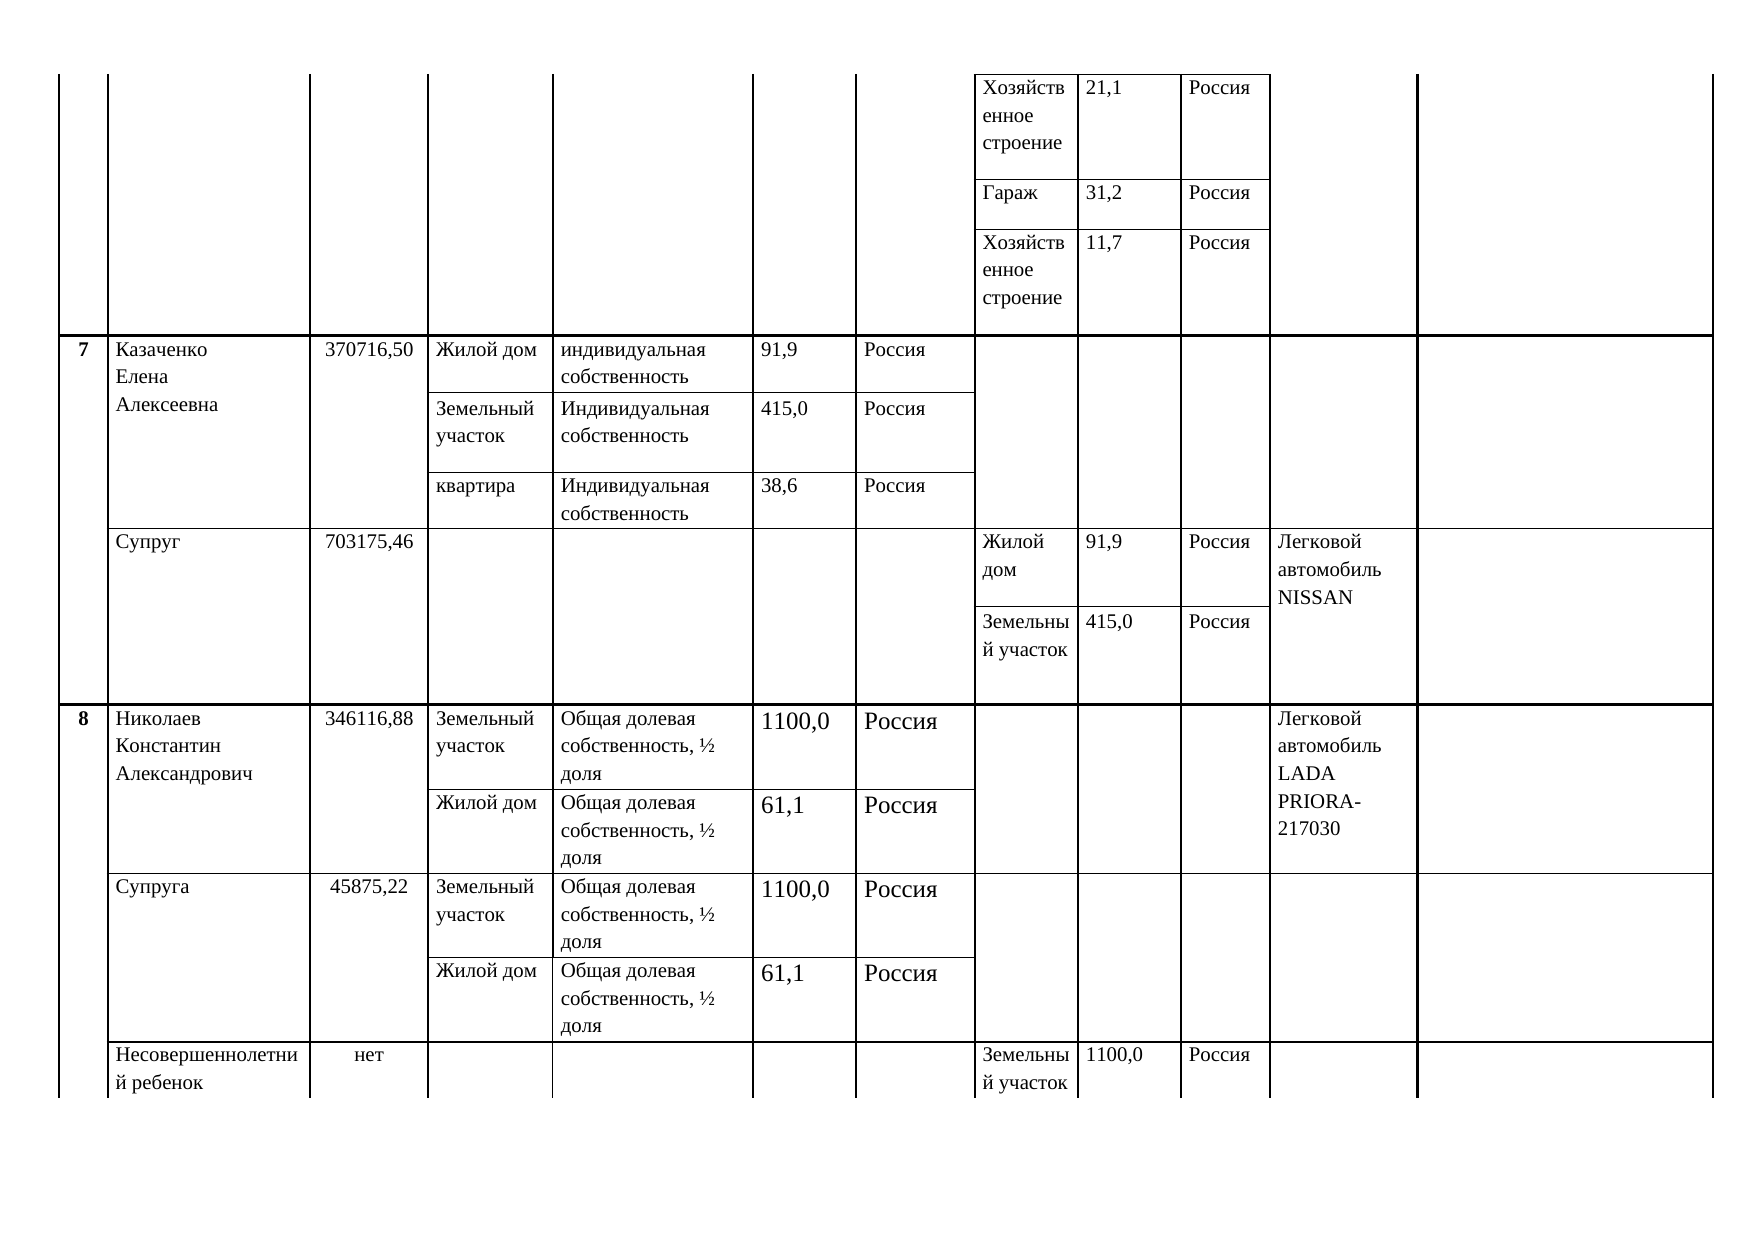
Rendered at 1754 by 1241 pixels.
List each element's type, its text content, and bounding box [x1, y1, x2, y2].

table_cell Россия [1182, 607, 1269, 703]
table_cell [976, 75, 1077, 179]
table_cell [976, 874, 1077, 1041]
table_cell Гараж [976, 180, 1077, 229]
table_cell индивидуальная собственность [554, 337, 752, 392]
table_cell 91,9 [754, 337, 855, 392]
table_cell 91,9 [1079, 529, 1180, 606]
table_cell Земельный участок [429, 393, 552, 472]
table_cell 346116,88 [311, 706, 427, 873]
table_cell [553, 1043, 752, 1098]
table_cell Хозяйственное строение [976, 230, 1077, 334]
table_cell Россия [1182, 75, 1269, 179]
table_cell Супруг [109, 529, 309, 703]
table_cell [754, 529, 855, 703]
table_cell 1100,0 [1079, 1043, 1180, 1098]
table_cell Легковой автомобиль LADA PRIORA-217030 [1271, 706, 1416, 873]
table_cell Земельный участок [429, 706, 552, 789]
table_cell [754, 1043, 855, 1098]
table_cell [1079, 337, 1180, 528]
table_cell Легковой автомобиль NISSAN [1271, 529, 1416, 703]
table_cell Общая долевая собственность, ½ доля [554, 706, 752, 789]
table_cell [857, 1043, 974, 1098]
table_cell 11,7 [1079, 230, 1180, 334]
table_cell Россия [857, 473, 974, 528]
table_cell Супруга [109, 874, 309, 1041]
table_cell Николаев Константин Александрович [109, 706, 309, 873]
table_cell Земельный участок [429, 874, 552, 957]
table_cell [1419, 529, 1712, 703]
table_cell [976, 337, 1077, 528]
table_cell [429, 529, 552, 703]
table_cell Жилой дом [429, 790, 552, 873]
table_cell Жилой дом [976, 529, 1077, 606]
table_cell Россия [857, 790, 974, 873]
table_cell [429, 1043, 552, 1098]
table_cell Россия [1182, 180, 1269, 229]
table_cell Россия [857, 706, 974, 789]
table_cell [1271, 874, 1416, 1041]
table_cell 21,1 [1079, 75, 1180, 179]
table_cell Россия [857, 874, 974, 957]
table_cell [1419, 1043, 1712, 1098]
table_cell 1100,0 [754, 874, 855, 957]
table_cell [1271, 1043, 1416, 1098]
table_cell Общая долевая собственность, ½ доля [554, 874, 752, 957]
table_cell [554, 529, 752, 703]
table_cell Общая долевая собственность, ½ доля [554, 790, 752, 873]
table_cell Россия [1182, 529, 1269, 606]
table_cell 415,0 [754, 393, 855, 472]
table_cell 370716,50 [311, 337, 427, 528]
table_cell Несовершеннолетний ребенок [109, 1043, 309, 1098]
table_cell [1419, 706, 1712, 873]
table_cell 7 [60, 337, 107, 703]
table_cell Россия [1182, 230, 1269, 334]
table_cell Жилой дом [429, 337, 552, 392]
table_cell Жилой дом [429, 958, 552, 1041]
table_cell [1271, 337, 1416, 528]
table_cell [1182, 706, 1269, 873]
table_cell Земельный участок [976, 607, 1077, 703]
table_cell 61,1 [754, 790, 855, 873]
table_cell нет [311, 1043, 427, 1098]
table_cell 45875,22 [311, 874, 427, 1041]
table_cell [1182, 874, 1269, 1041]
table_cell 61,1 [754, 958, 855, 1041]
table_cell Россия [1182, 1043, 1269, 1098]
table_cell [857, 529, 974, 703]
table_cell [976, 706, 1077, 873]
table_cell 8 [60, 706, 107, 1098]
table_cell квартира [429, 473, 552, 528]
table_cell 1100,0 [754, 706, 855, 789]
table_cell Россия [857, 393, 974, 472]
table_cell [1419, 337, 1712, 528]
table_cell 703175,46 [311, 529, 427, 703]
table_cell [1079, 874, 1180, 1041]
table_cell Казаченко Елена Алексеевна [109, 337, 309, 528]
table_cell [1419, 874, 1712, 1041]
table_cell 38,6 [754, 473, 855, 528]
table_cell Земельный участок [976, 1043, 1077, 1098]
table_cell Индивидуальная собственность [554, 393, 752, 472]
table_cell Индивидуальная собственность [554, 473, 752, 528]
table_cell [1182, 337, 1269, 528]
table_cell 31,2 [1079, 180, 1180, 229]
table_cell Общая долевая собственность, ½ доля [553, 958, 752, 1041]
table_cell 415,0 [1079, 607, 1180, 703]
table_cell [1079, 706, 1180, 873]
table_cell Россия [857, 958, 974, 1041]
table_cell Россия [857, 337, 974, 392]
